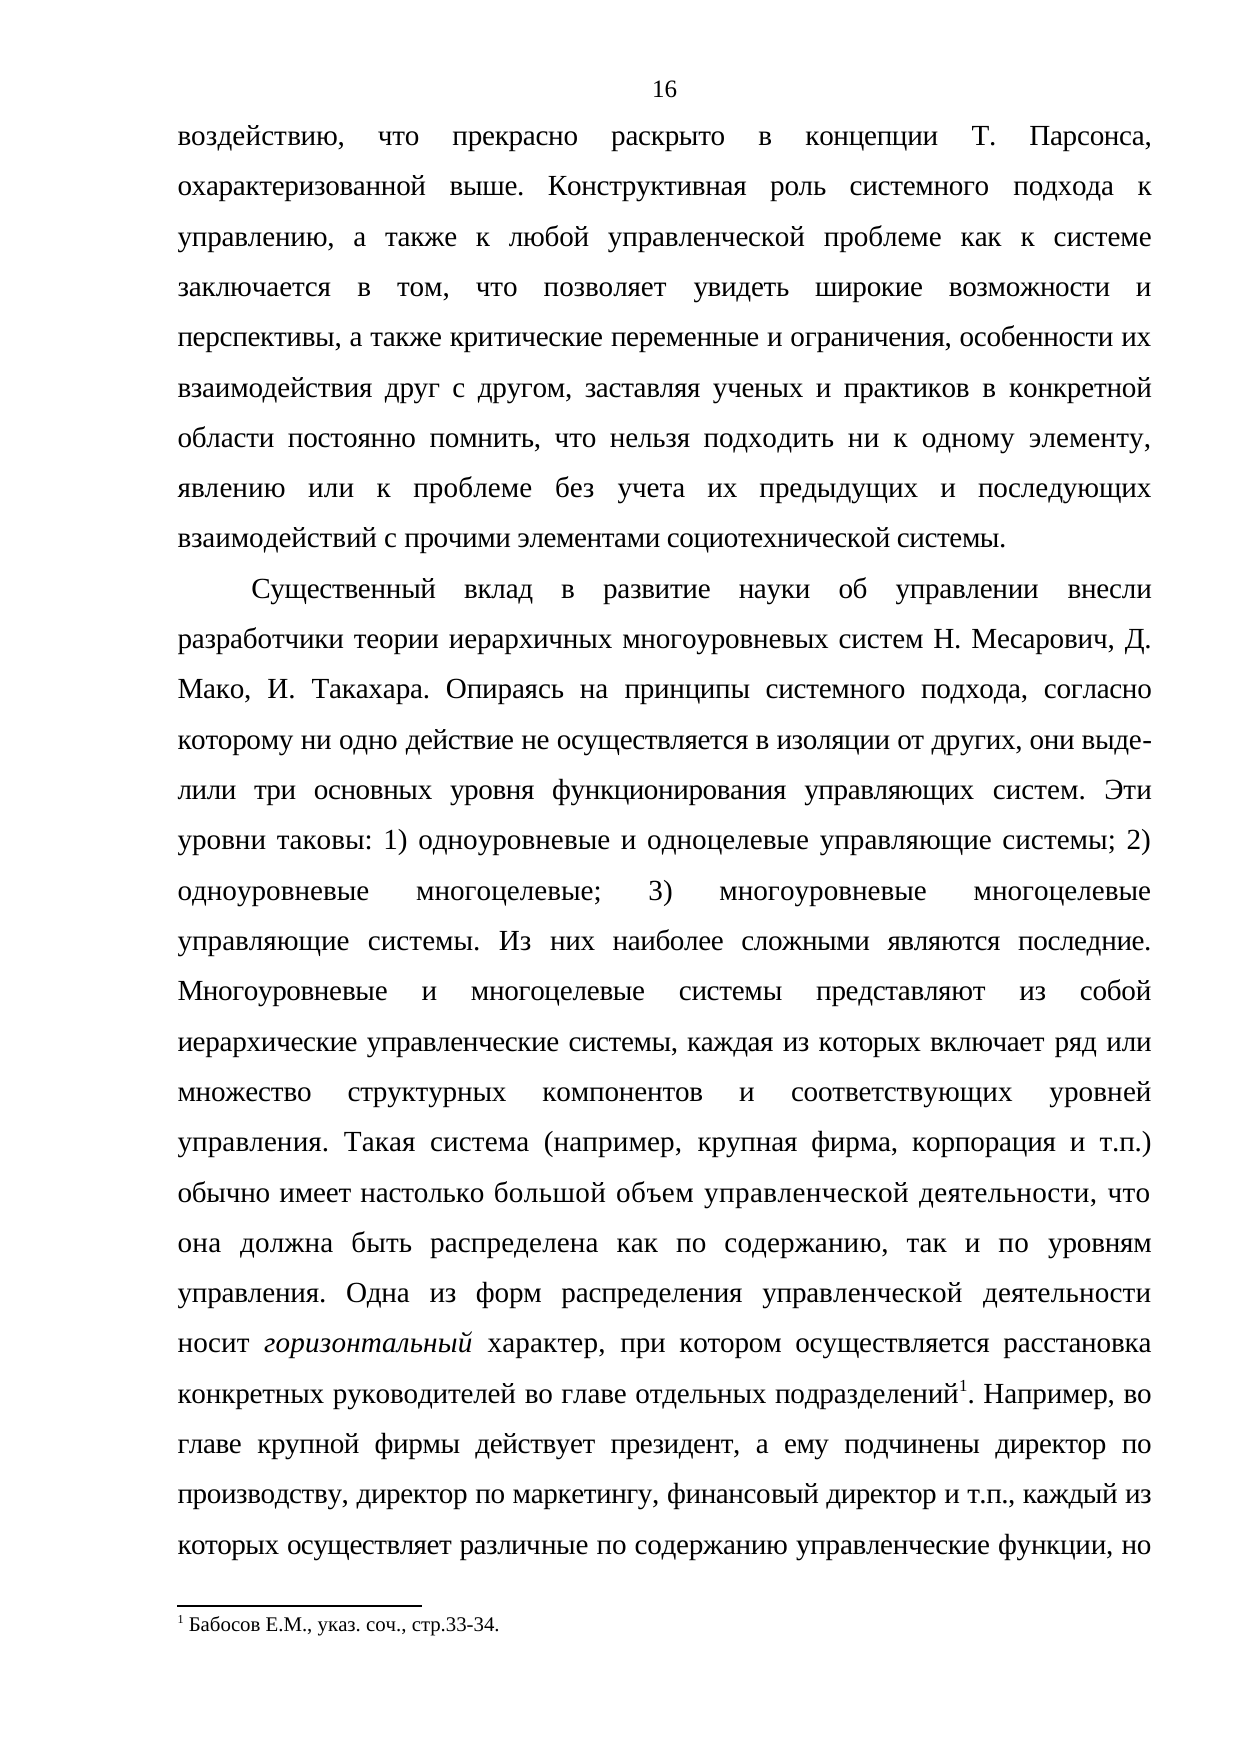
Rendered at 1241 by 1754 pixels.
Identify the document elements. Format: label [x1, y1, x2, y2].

text [177, 571, 1152, 1560]
text [177, 118, 1152, 554]
